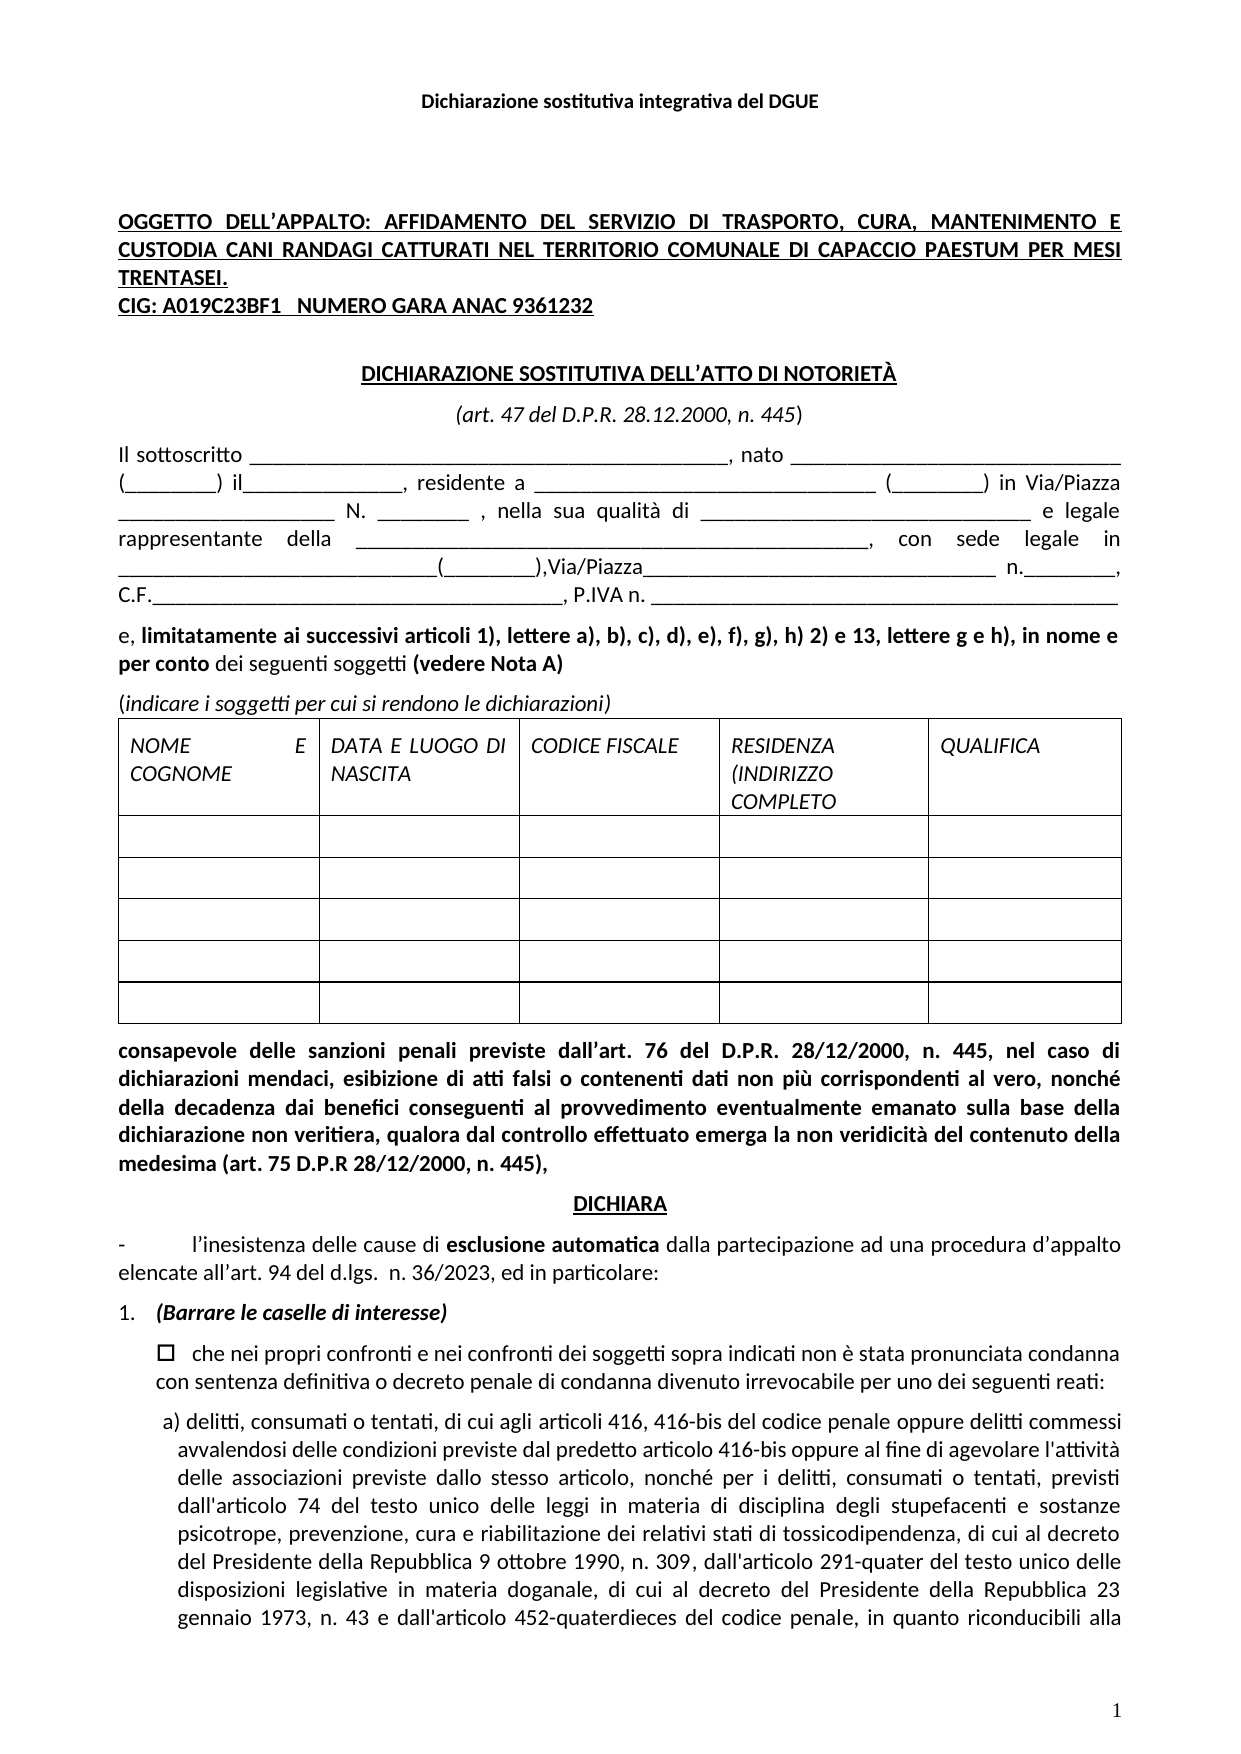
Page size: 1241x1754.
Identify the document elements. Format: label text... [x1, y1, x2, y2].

table_header dATA E lUOGO DI NASCITA [320, 719, 519, 815]
table_cell [720, 983, 928, 1023]
table_cell [929, 858, 1121, 898]
list l’inesistenza delle cause di esclusione automatica dalla partecipazione ad una procedura d’appalto elencate all’art. 94 del d.lgs. n. 36/2023, ed in particolare: [118, 1230, 1122, 1286]
table_cell [320, 899, 519, 940]
text OGGETTO DELL’APPALTO: AFFIDAMENTO DEL SERVIZIO DI TRASPORTO, CURA, MANTENIMENTO E CUSTODIA CANI RANDAGI CATTURATI NEL TERRITORIO COMUNALE DI CAPACCIO PAESTUM PER MESI TRENTASEI. [118, 207, 1122, 231]
table_cell [119, 858, 319, 898]
text CIG: A019C23BF1 NUMERO GARA ANAC 9361232 [118, 291, 1122, 319]
text DICHIARA [118, 1189, 1122, 1217]
table_cell [320, 858, 519, 898]
list (Barrare le caselle di interesse) [118, 1298, 1122, 1326]
table_cell [119, 816, 319, 857]
text OGGETTO DELL’APPALTO: AFFIDAMENTO DEL SERVIZIO DI TRASPORTO, CURA, MANTENIMENTO E CUSTODIA CANI RANDAGI CATTURATI NEL TERRITORIO COMUNALE DI CAPACCIO PAESTUM PER MESI TRENTASEI. [118, 260, 1122, 291]
table_cell [929, 941, 1121, 981]
table_cell [520, 858, 719, 898]
table_cell [720, 858, 928, 898]
table_cell [119, 983, 319, 1023]
table_cell [320, 816, 519, 857]
table_cell [929, 816, 1121, 857]
table_header cODICE fISCALE [520, 719, 719, 815]
table_cell [929, 983, 1121, 1023]
table_header QUALIFICA [929, 719, 1121, 815]
table_cell [520, 899, 719, 940]
table_cell [520, 983, 719, 1023]
text Il sottoscritto __________________________________________, nato _____________________________ (________) il______________, residente a ______________________________ (________) in Via/Piazza ___________________ N. ________ , nella sua qualità di _____________________________ e legale rappresentante della _____________________________________________, con sede legale in ____________________________(________),Via/Piazza_______________________________ n.________, C.F.____________________________________, P.IVA n. _________________________________________ [118, 440, 1122, 608]
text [162, 1407, 1122, 1631]
table_header Nome e Cognome [119, 719, 319, 815]
table_cell [320, 941, 519, 981]
text che nei propri confronti e nei confronti dei soggetti sopra indicati non è stata pronunciata condanna con sentenza definitiva o decreto penale di condanna divenuto irrevocabile per uno dei seguenti reati: [156, 1339, 1122, 1395]
table_cell [720, 816, 928, 857]
table_cell [320, 983, 519, 1023]
text e, limitatamente ai successivi articoli 1), lettere a), b), c), d), e), f), g), h) 2) e 13, lettere g e h), in nome e per conto dei seguenti soggetti (vedere Nota A) [118, 621, 1122, 677]
table_cell [720, 941, 928, 981]
table_cell [119, 899, 319, 940]
table_header rESIDENZA (INDIRIZZO COMPLETO [720, 719, 928, 815]
title DICHIARAZIONE SOSTITUTIVA DELL’ATTO DI NOTORIETÀ [118, 359, 1140, 387]
table_cell [720, 899, 928, 940]
text consapevole delle sanzioni penali previste dall’art. 76 del D.P.R. 28/12/2000, n. 445, nel caso di dichiarazioni mendaci, esibizione di atti falsi o contenenti dati non più corrispondenti al vero, nonché della decadenza dai benefici conseguenti al provvedimento eventualmente emanato sulla base della dichiarazione non veritiera, qualora dal controllo effettuato emerga la non veridicità del contenuto della medesima (art. 75 D.P.R 28/12/2000, n. 445), [118, 1037, 1122, 1177]
text (indicare i soggetti per cui si rendono le dichiarazioni) [118, 689, 1122, 718]
text (art. 47 del D.P.R. 28.12.2000, n. 445) [118, 400, 1140, 428]
table_cell [119, 941, 319, 981]
table_cell [520, 941, 719, 981]
text OGGETTO DELL’APPALTO: AFFIDAMENTO DEL SERVIZIO DI TRASPORTO, CURA, MANTENIMENTO E CUSTODIA CANI RANDAGI CATTURATI NEL TERRITORIO COMUNALE DI CAPACCIO PAESTUM PER MESI TRENTASEI. [118, 232, 1122, 259]
table_cell [929, 899, 1121, 940]
table_cell [520, 816, 719, 857]
